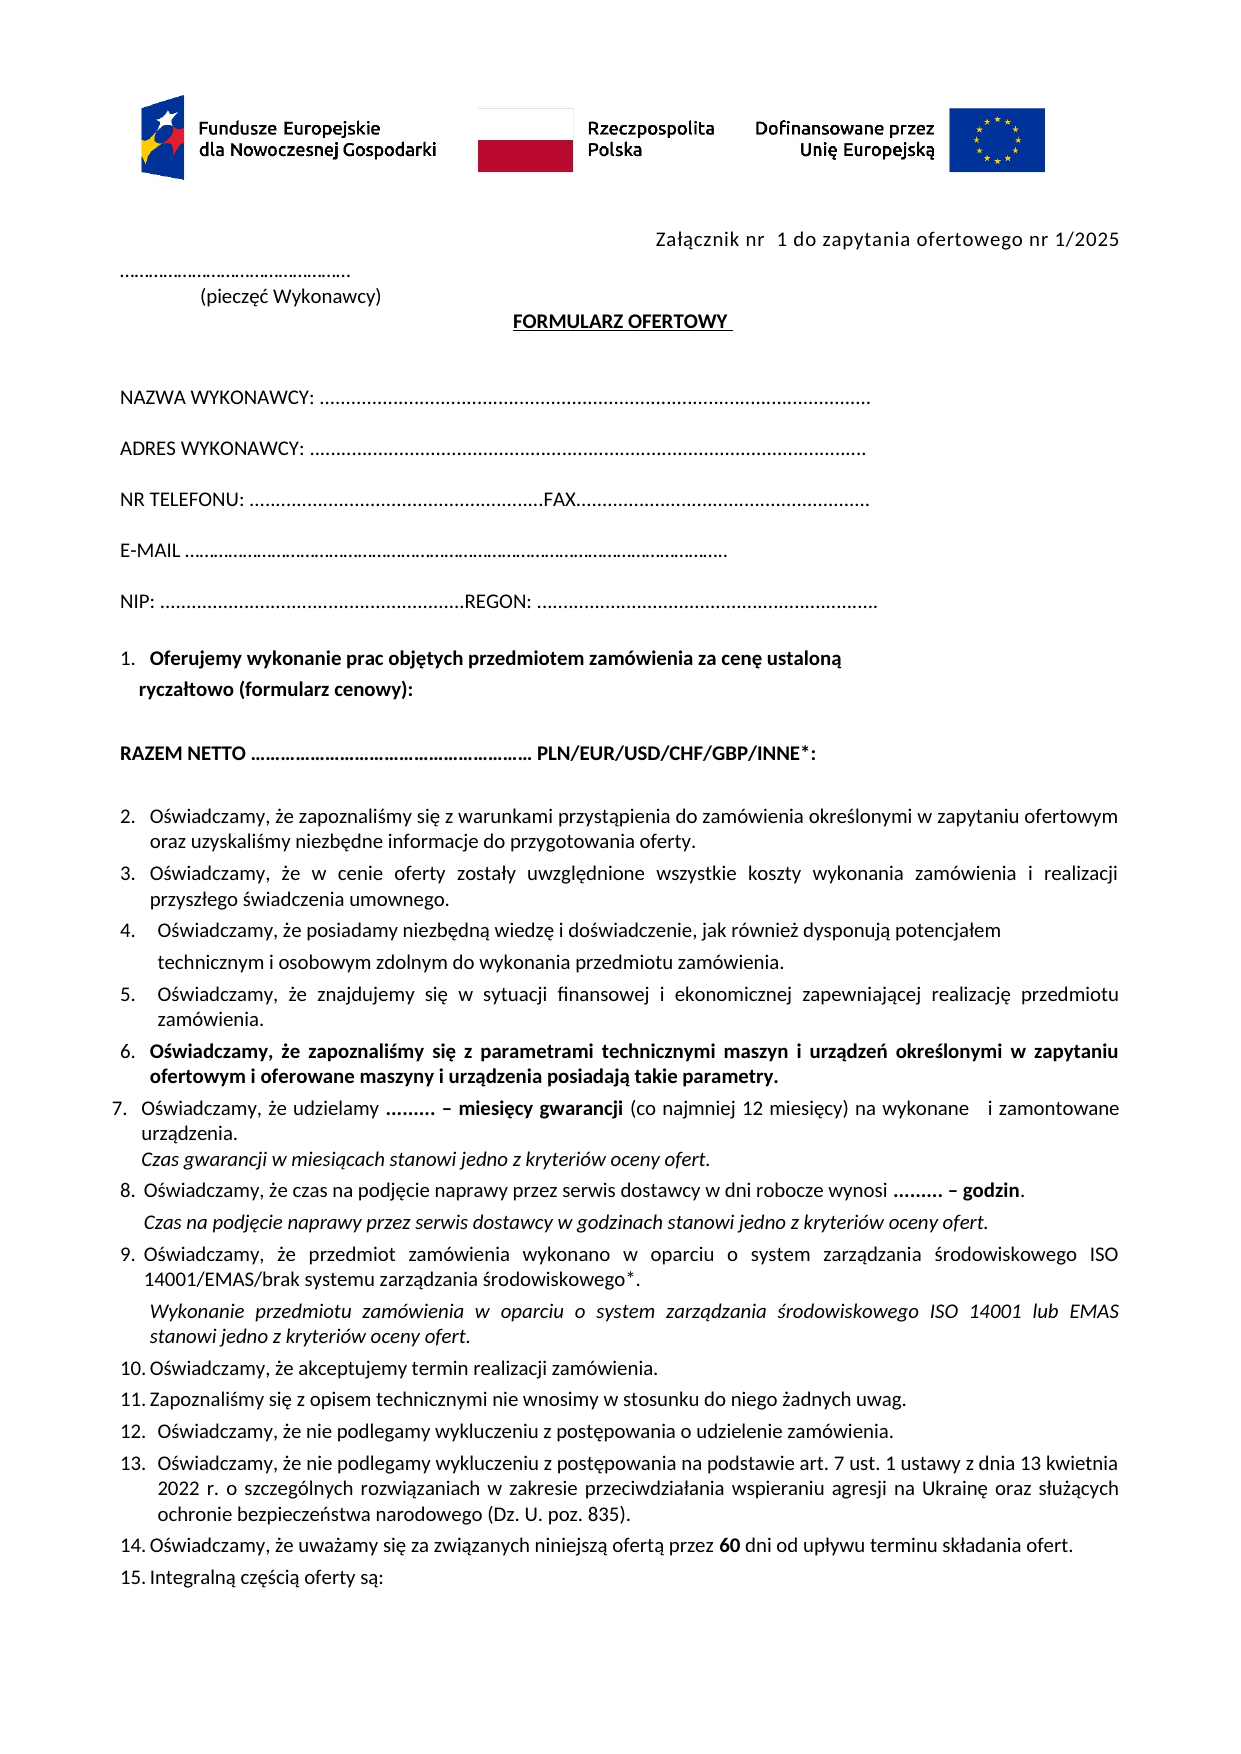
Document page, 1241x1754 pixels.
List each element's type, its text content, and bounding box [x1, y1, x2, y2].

list Oświadczamy, że w cenie oferty zostały uwzględnione wszystkie koszty wykonania zamówienia i realizacji przyszłego świadczenia umownego. [120, 860, 1120, 911]
text ryczałtowo (formularz cenowy): [120, 677, 1120, 702]
list Oświadczamy, że udzielamy ......... – miesięcy gwarancji (co najmniej 12 miesięcy) na wykonane i zamontowane urządzenia. [112, 1095, 1120, 1146]
text RAZEM NETTO ………………………………………………… PLN/EUR/USD/CHF/GBP/INNE*: [120, 740, 1120, 765]
list Oferujemy wykonanie prac objętych przedmiotem zamówienia za cenę ustaloną [120, 645, 1120, 670]
list Oświadczamy, że zapoznaliśmy się z parametrami technicznymi maszyn i urządzeń określonymi w zapytaniu ofertowym i oferowane maszyny i urządzenia posiadają takie parametry. [120, 1038, 1120, 1089]
text FORMULARZ OFERTOWY [120, 308, 1120, 334]
text technicznym i osobowym zdolnym do wykonania przedmiotu zamówienia. [157, 949, 1120, 974]
list Oświadczamy, że nie podlegamy wykluczeniu z postępowania na podstawie art. 7 ust. 1 ustawy z dnia 13 kwietnia 2022 r. o szczególnych rozwiązaniach w zakresie przeciwdziałania wspieraniu agresji na Ukrainę oraz służących ochronie bezpieczeństwa narodowego (Dz. U. poz. 835). [120, 1450, 1120, 1526]
list Oświadczamy, że czas na podjęcie naprawy przez serwis dostawcy w dni robocze wynosi ......... – godzin. [120, 1177, 1120, 1203]
list Oświadczamy, że zapoznaliśmy się z warunkami przystąpienia do zamówienia określonymi w zapytaniu ofertowym oraz uzyskaliśmy niezbędne informacje do przygotowania oferty. [120, 803, 1120, 854]
list NAZWA WYKONAWCY: ......................................................................................................... [120, 384, 1120, 410]
text NR TELEFONU: ........................................................FAX........................................................ [120, 486, 1120, 512]
text Czas gwarancji w miesiącach stanowi jedno z kryteriów oceny ofert. [141, 1146, 1188, 1171]
text ………………………………………… [120, 257, 1120, 283]
list Oświadczamy, że znajdujemy się w sytuacji finansowej i ekonomicznej zapewniającej realizację przedmiotu zamówienia. [120, 981, 1120, 1032]
list Oświadczamy, że nie podlegamy wykluczeniu z postępowania o udzielenie zamówienia. [120, 1418, 1120, 1444]
text E-MAIL ………………………………………………………………………………………………….. [120, 537, 1120, 562]
text ADRES WYKONAWCY: .......................................................................................................... [120, 435, 1120, 461]
text Wykonanie przedmiotu zamówienia w oparciu o system zarządzania środowiskowego ISO 14001 lub EMAS stanowi jedno z kryteriów oceny ofert. [149, 1298, 1120, 1349]
list Oświadczamy, że akceptujemy termin realizacji zamówienia. [120, 1355, 1120, 1380]
text Czas na podjęcie naprawy przez serwis dostawcy w godzinach stanowi jedno z kryteriów oceny ofert. [144, 1209, 1120, 1234]
list Integralną częścią oferty są: [120, 1564, 1120, 1589]
list Oświadczamy, że posiadamy niezbędną wiedzę i doświadczenie, jak również dysponują potencjałem [120, 917, 1120, 943]
text NIP: ..........................................................REGON: ................................................................. [120, 588, 1120, 613]
text (pieczęć Wykonawcy) [120, 283, 1120, 308]
subtitle Załącznik nr 1 do zapytania ofertowego nr 1/2025 [120, 226, 1120, 251]
picture [120, 73, 1066, 201]
list Oświadczamy, że przedmiot zamówienia wykonano w oparciu o system zarządzania środowiskowego ISO 14001/EMAS/brak systemu zarządzania środowiskowego*. [120, 1241, 1120, 1292]
list Oświadczamy, że uważamy się za związanych niniejszą ofertą przez 60 dni od upływu terminu składania ofert. [120, 1532, 1120, 1558]
list Zapoznaliśmy się z opisem technicznymi nie wnosimy w stosunku do niego żadnych uwag. [120, 1387, 1120, 1412]
